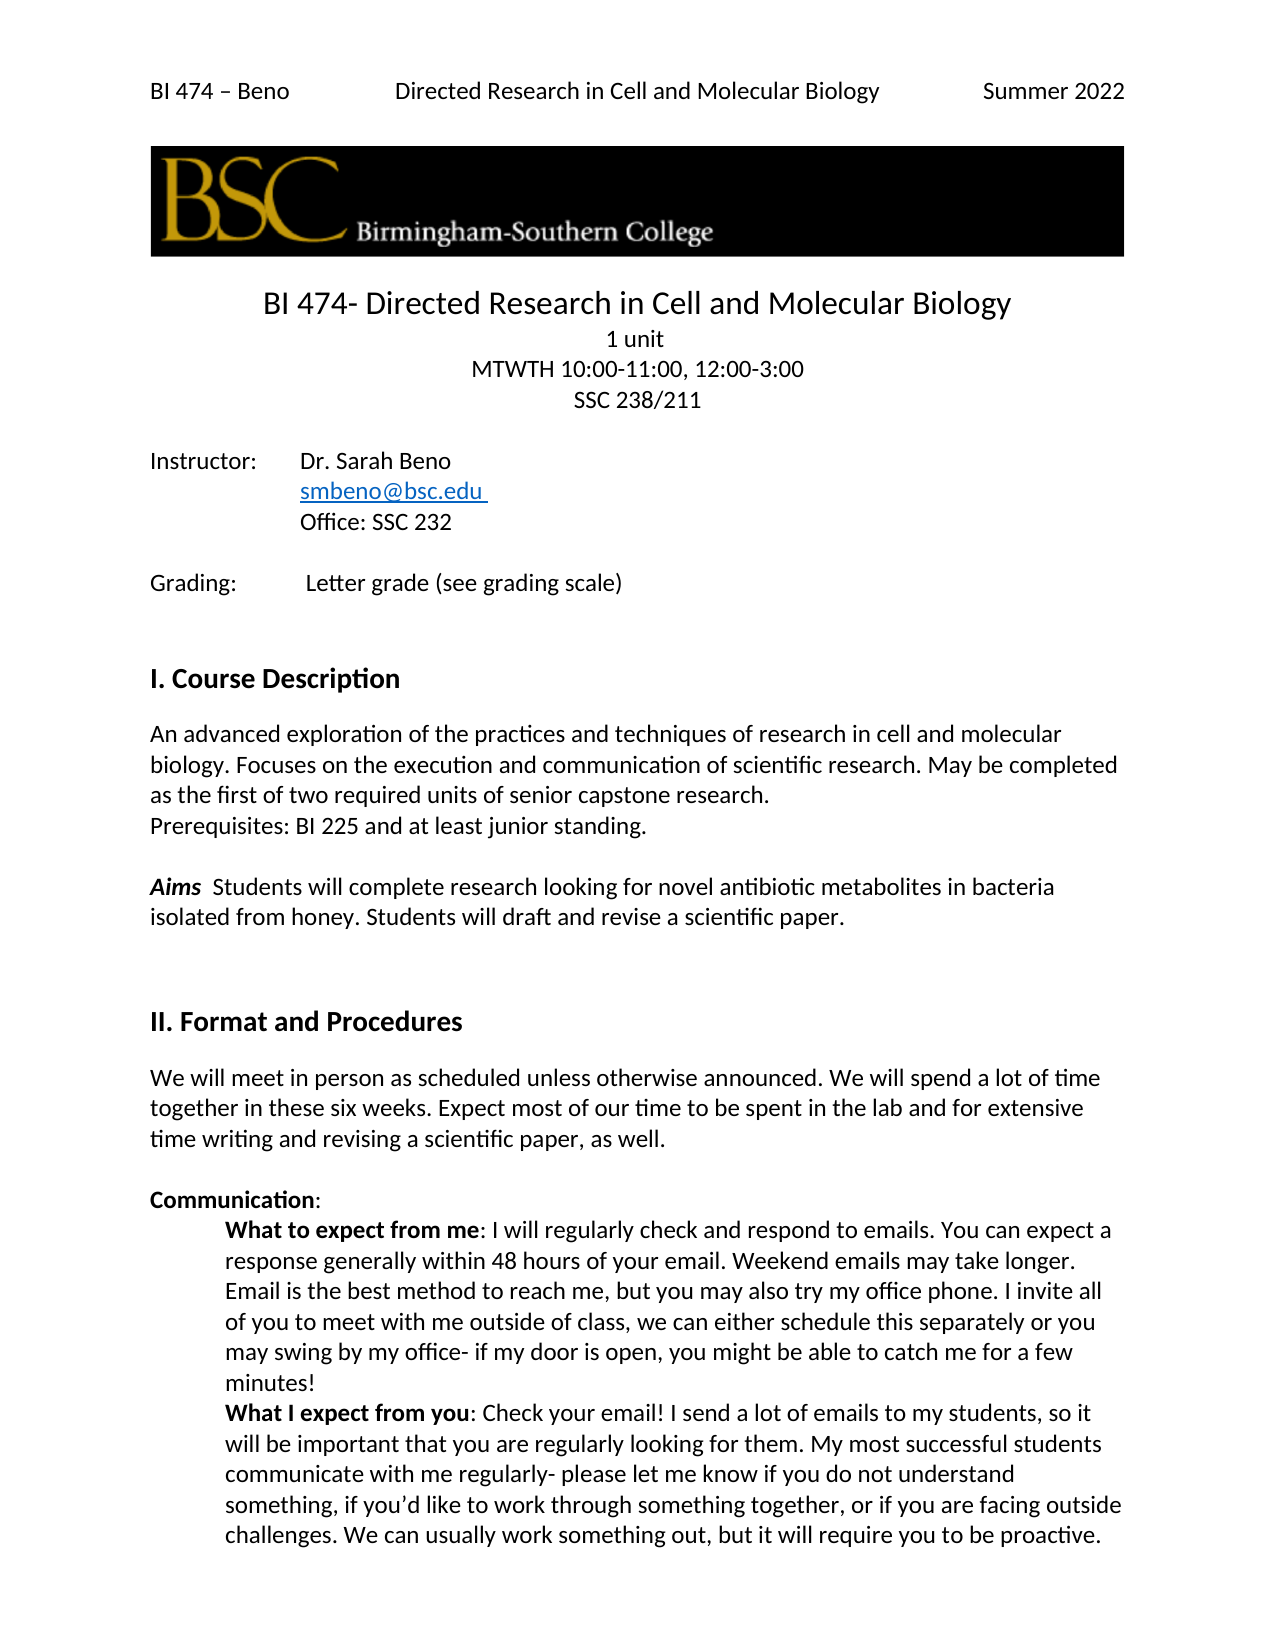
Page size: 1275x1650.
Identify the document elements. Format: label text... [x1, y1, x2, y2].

text We will meet in person as scheduled unless otherwise announced. We will spend a lot of time together in these six weeks. Expect most of our time to be spent in the lab and for extensive time writing and revising a scientific paper, as well. [150, 1062, 1125, 1153]
text II. Format and Procedures [150, 1003, 1125, 1039]
text 1 unit MTWTH 10:00-11:00, 12:00-3:00 [150, 323, 1125, 384]
text SSC 238/211 [150, 384, 1125, 414]
text Aims Students will complete research looking for novel antibiotic metabolites in bacteria isolated from honey. Students will draft and revise a scientific paper. [150, 871, 1125, 932]
text What to expect from me: I will regularly check and respond to emails. You can expect a response generally within 48 hours of your email. Weekend emails may take longer. Email is the best method to reach me, but you may also try my office phone. I invite all of you to meet with me outside of class, we can either schedule this separately or you may swing by my office- if my door is open, you might be able to catch me for a few minutes! [225, 1214, 1125, 1398]
text Grading: Letter grade (see grading scale) [150, 568, 1125, 598]
text Prerequisites: BI 225 and at least junior standing. [150, 810, 1125, 841]
text Communication: [150, 1184, 1125, 1214]
text An advanced exploration of the practices and techniques of research in cell and molecular biology. Focuses on the execution and communication of scientific research. May be completed as the first of two required units of senior capstone research. [150, 718, 1125, 810]
picture [150, 146, 1125, 257]
text Instructor: Dr. Sarah Beno [150, 445, 1125, 475]
text What I expect from you: Check your email! I send a lot of emails to my students, so it will be important that you are regularly looking for them. My most successful students communicate with me regularly- please let me know if you do not understand something, if you’d like to work through something together, or if you are facing outside challenges. We can usually work something out, but it will require you to be proactive. [225, 1398, 1125, 1550]
text BI 474- Directed Research in Cell and Molecular Biology [150, 282, 1125, 323]
text smbeno@bsc.edu Office: SSC 232 [300, 475, 1125, 536]
text I. Course Description [150, 660, 1125, 696]
